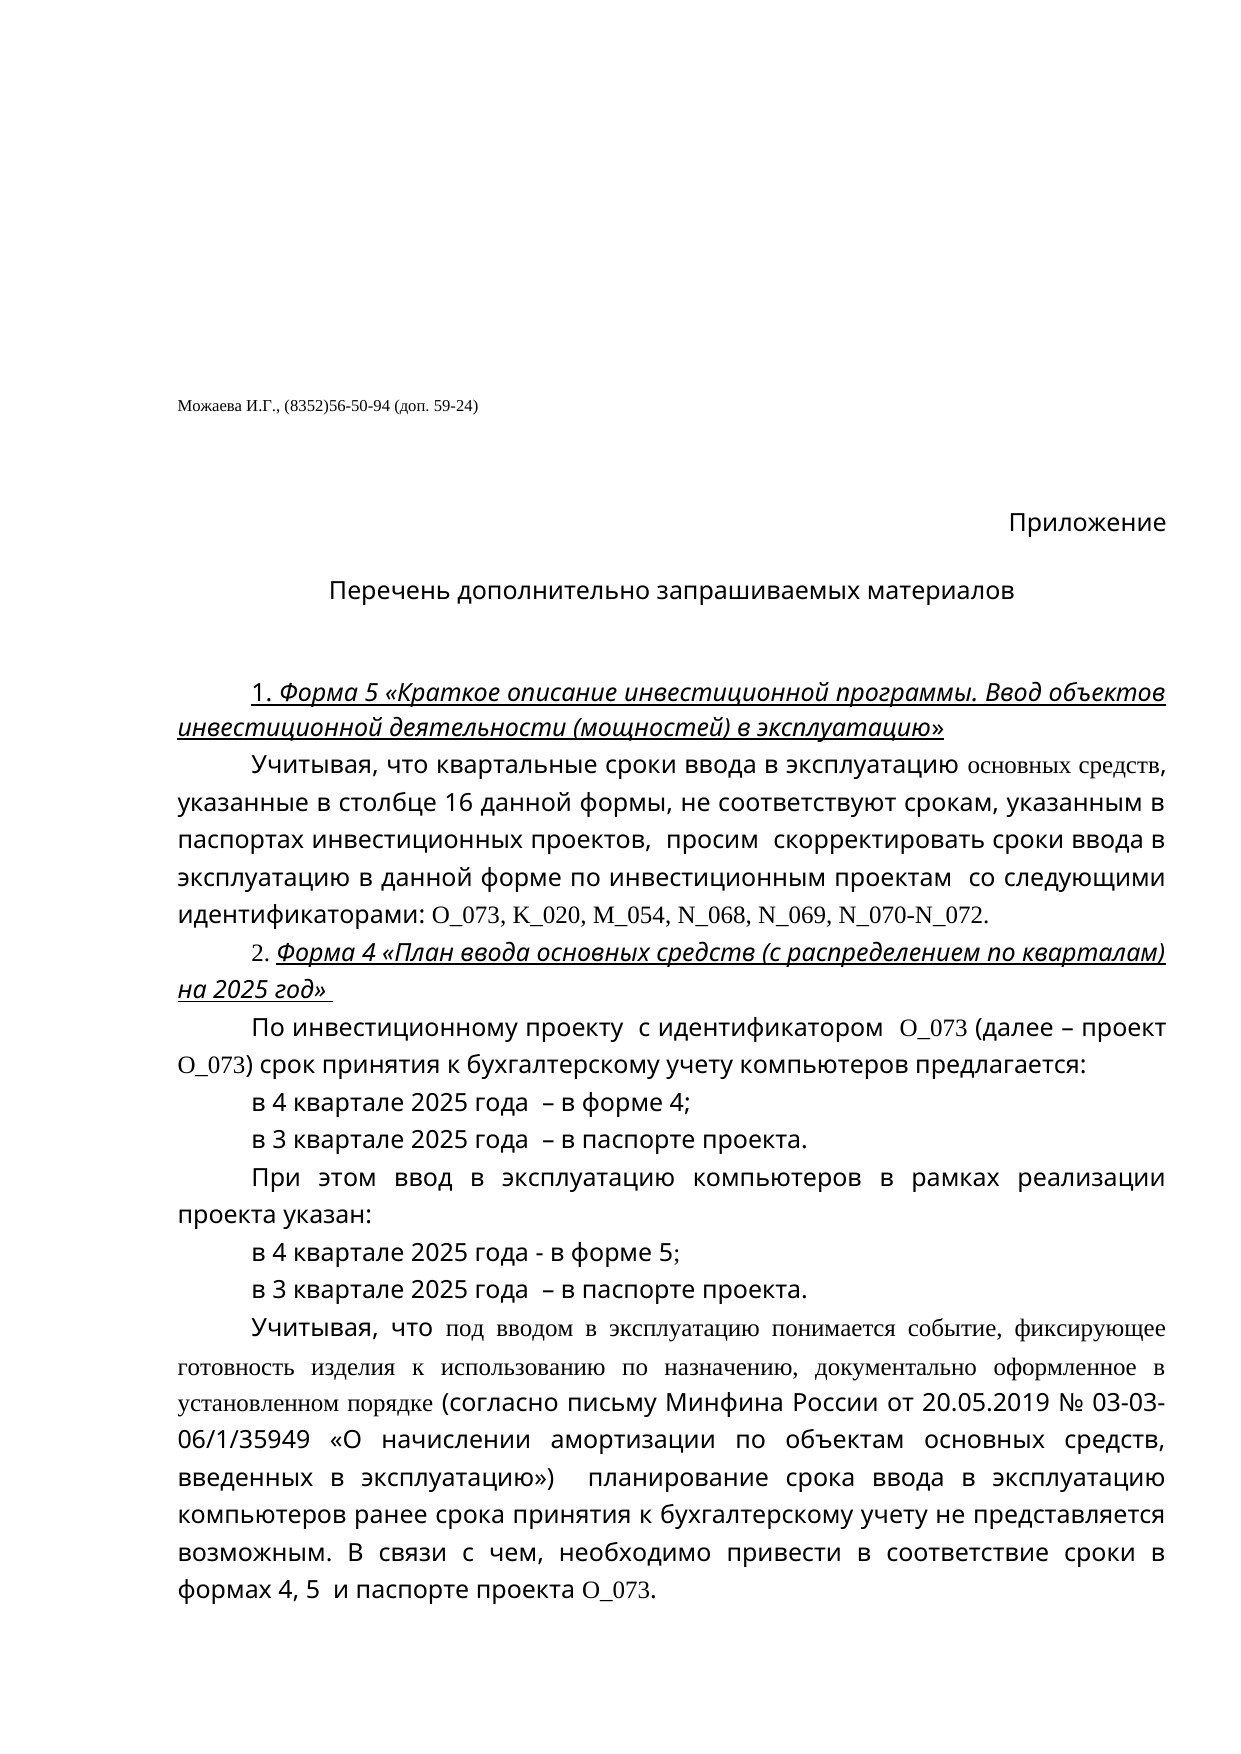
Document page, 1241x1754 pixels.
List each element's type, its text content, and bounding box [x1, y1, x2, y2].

text Приложение [177, 505, 1166, 539]
text Учитывая, что квартальные сроки ввода в эксплуатацию основных средств, указанные в столбце 16 данной формы, не соответствуют срокам, указанным в паспортах инвестиционных проектов, просим скорректировать сроки ввода в эксплуатацию в данной форме по инвестиционным проектам со следующими идентификаторами: О_073, K_020, М_054, N_068, N_069, N_070-N_072. [177, 743, 1166, 931]
text Учитывая, что под вводом в эксплуатацию понимается событие, фиксирующее готовность изделия к использованию по назначению, документально оформленное в установленном порядке (согласно письму Минфина России от 20.05.2019 № 03-03-06/1/35949 «О начислении амортизации по объектам основных средств, введенных в эксплуатацию») планирование срока ввода в эксплуатацию компьютеров ранее срока принятия к бухгалтерскому учету не представляется возможным. В связи с чем, необходимо привести в соответствие сроки в формах 4, 5 и паспорте проекта О_073. [177, 1306, 1166, 1606]
text Можаева И.Г., (8352)56-50-94 (доп. 59-24) [177, 396, 1166, 415]
text в 4 квартале 2025 года - в форме 5; [177, 1231, 1166, 1268]
text 2. Форма 4 «План ввода основных средств (с распределением по кварталам) на 2025 год» [177, 931, 1166, 1006]
text Перечень дополнительно запрашиваемых материалов [177, 573, 1166, 607]
text в 4 квартале 2025 года – в форме 4; [177, 1081, 1166, 1118]
text 1. Форма 5 «Краткое описание инвестиционной программы. Ввод объектов инвестиционной деятельности (мощностей) в эксплуатацию» [177, 675, 1166, 743]
text в 3 квартале 2025 года – в паспорте проекта. [177, 1268, 1166, 1306]
text При этом ввод в эксплуатацию компьютеров в рамках реализации проекта указан: [177, 1156, 1166, 1231]
text в 3 квартале 2025 года – в паспорте проекта. [177, 1118, 1166, 1156]
text По инвестиционному проекту с идентификатором О_073 (далее – проект О_073) срок принятия к бухгалтерскому учету компьютеров предлагается: [177, 1006, 1166, 1081]
